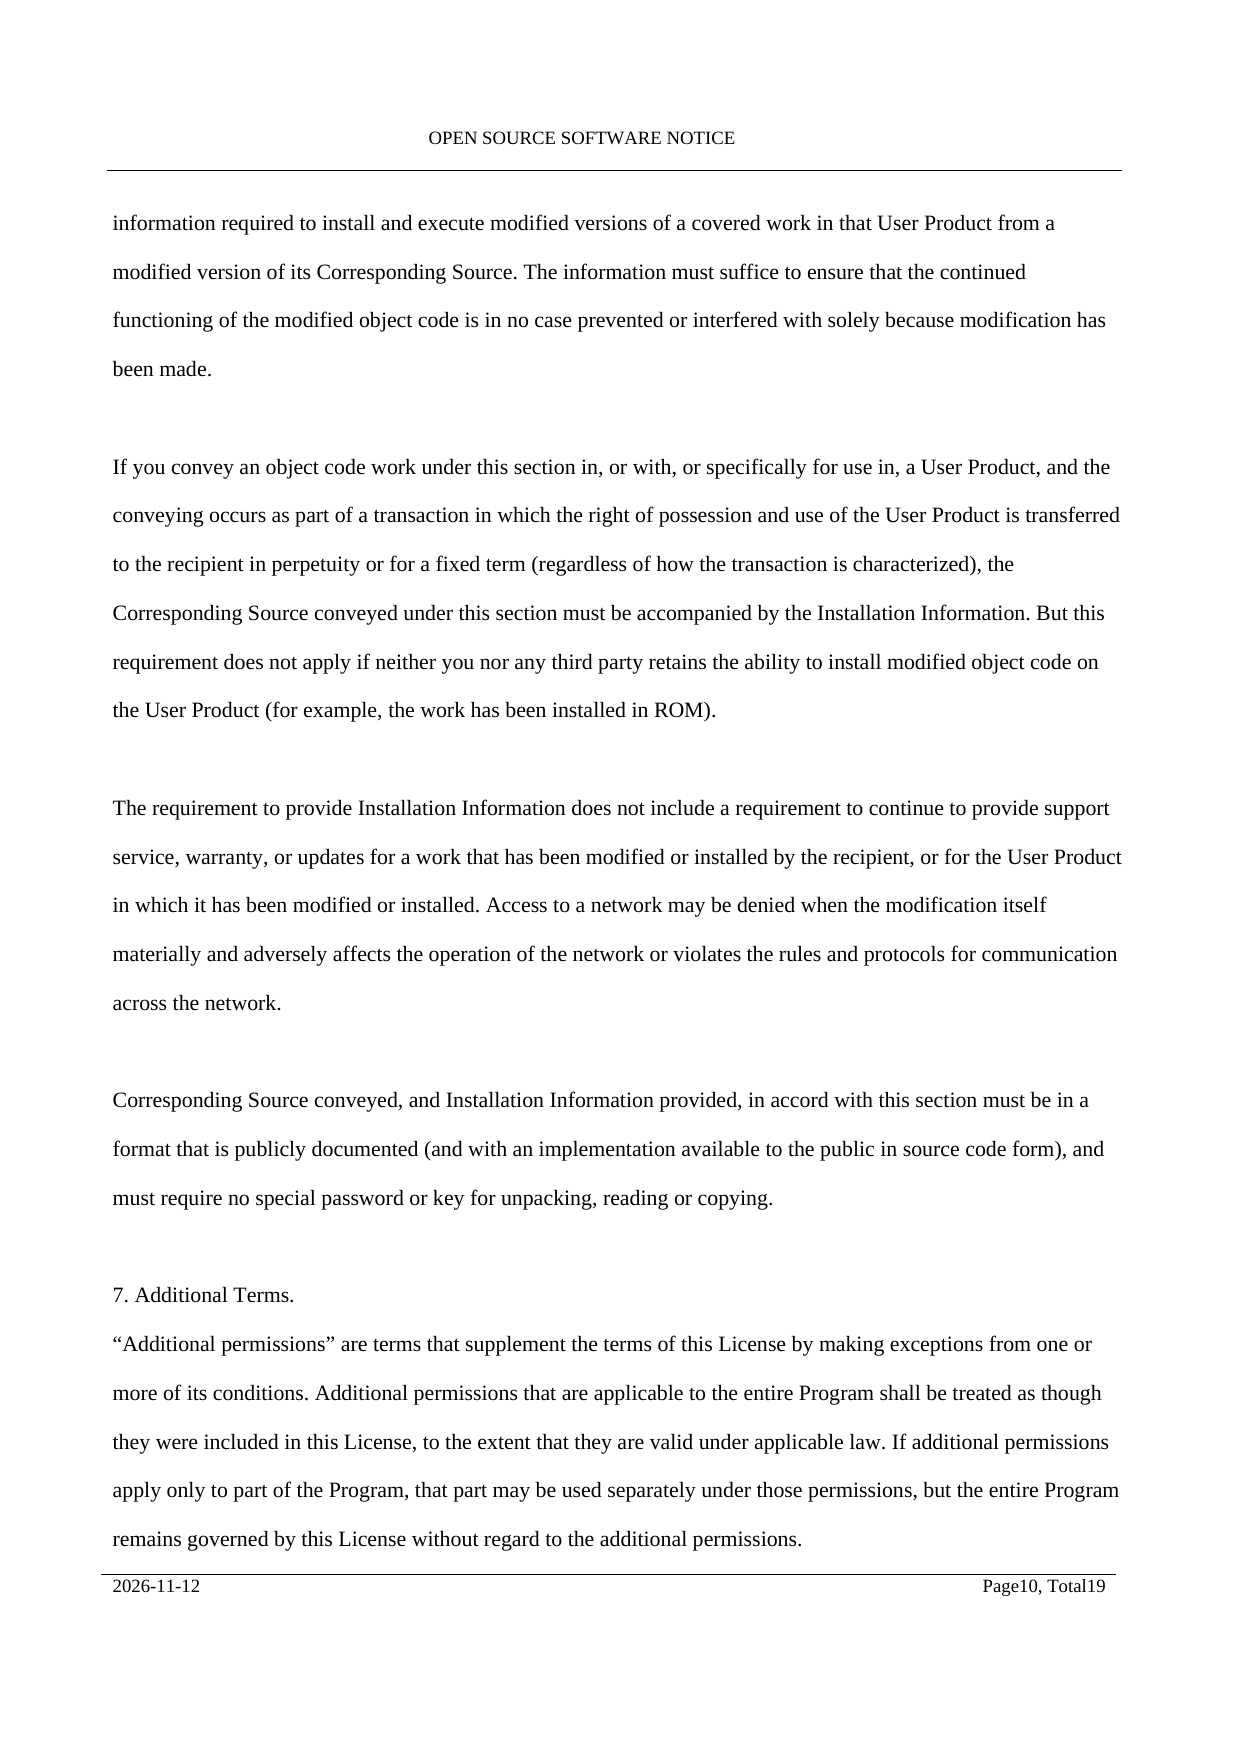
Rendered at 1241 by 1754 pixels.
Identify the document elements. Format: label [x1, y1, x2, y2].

text [112, 206, 1128, 1555]
